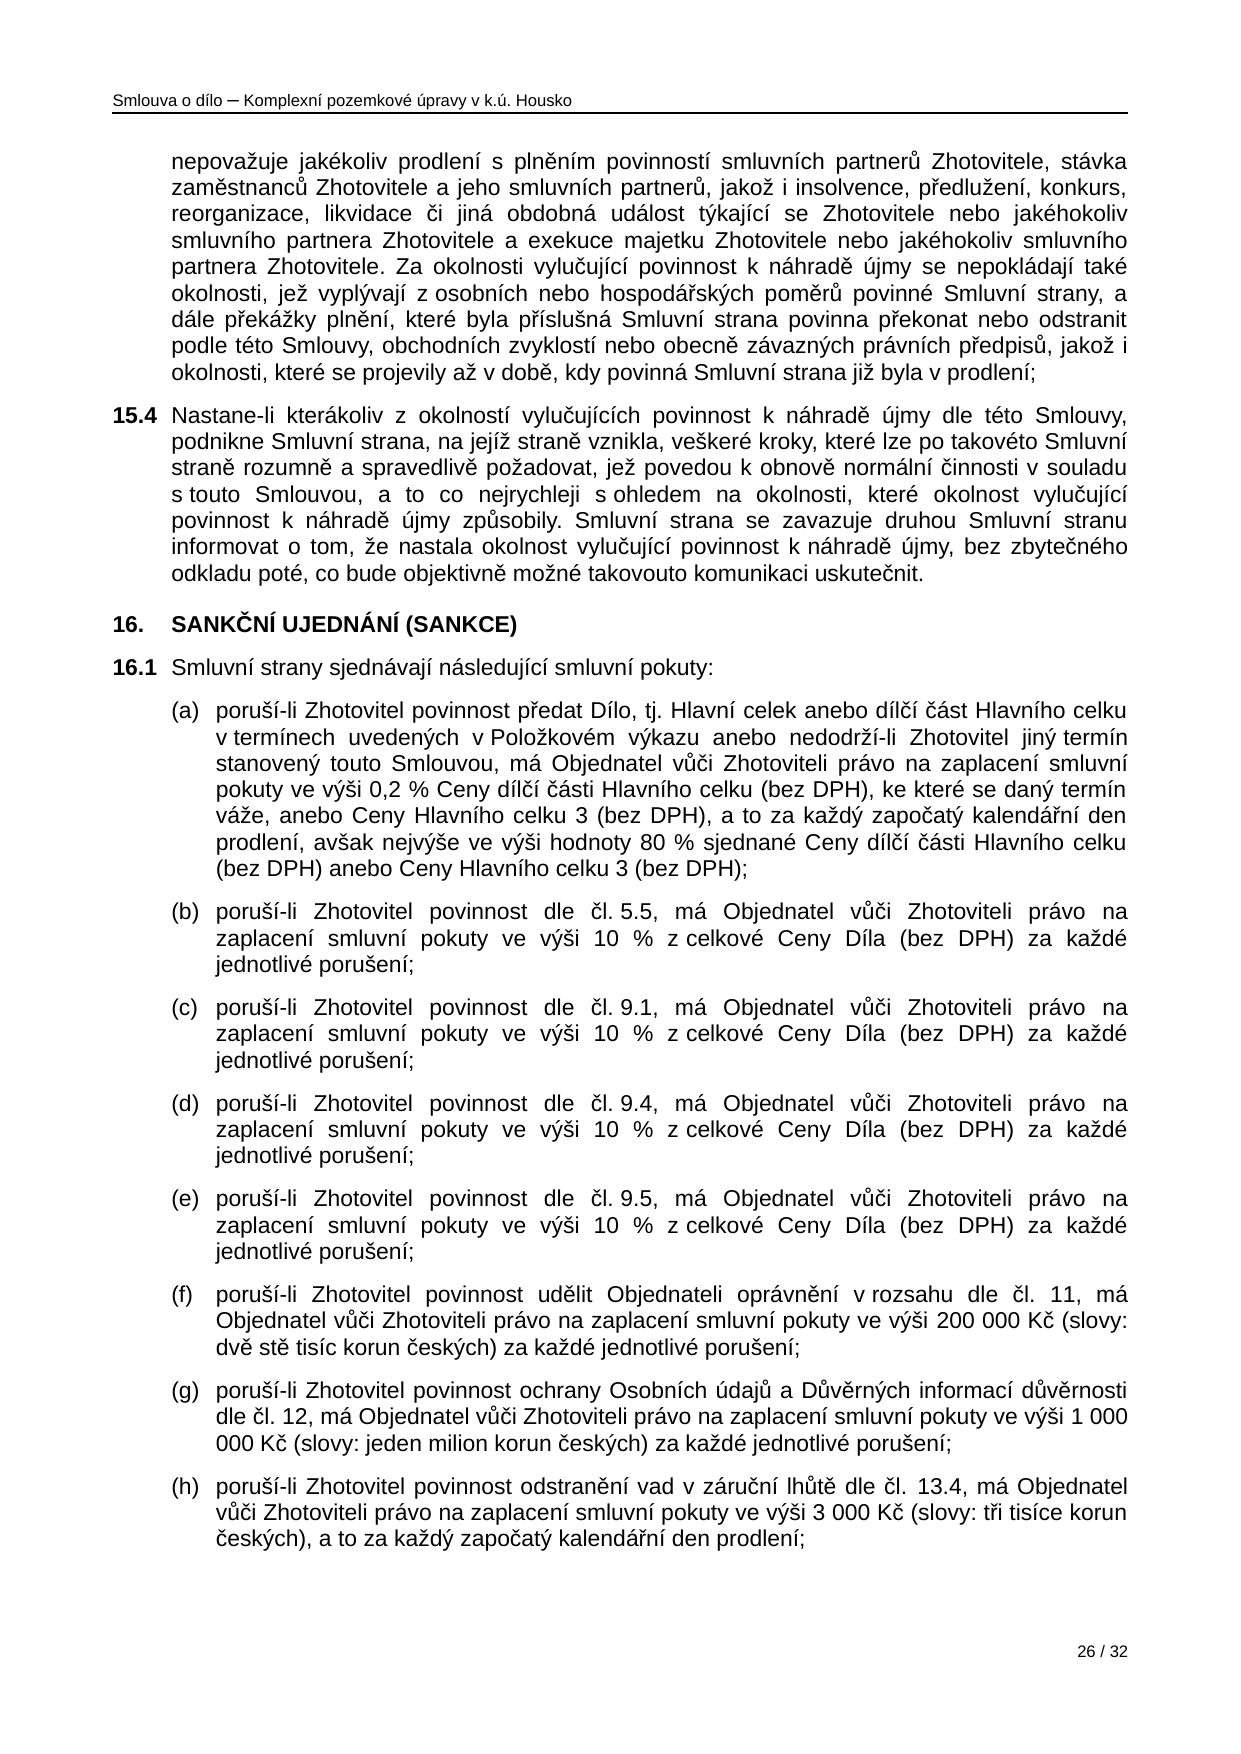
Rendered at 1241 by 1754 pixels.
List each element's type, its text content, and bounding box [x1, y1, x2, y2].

text Sankční ujednání (SANKCE) [112, 611, 1128, 637]
list poruší-li Zhotovitel povinnost dle čl. 9.5, má Objednatel vůči Zhotoviteli právo na zaplacení smluvní pokuty ve výši 10 % z celkové Ceny Díla (bez DPH) za každé jednotlivé porušení; [171, 1185, 1128, 1264]
text Smluvní strany sjednávají následující smluvní pokuty: [112, 654, 1128, 680]
list poruší-li Zhotovitel povinnost dle čl. 9.4, má Objednatel vůči Zhotoviteli právo na zaplacení smluvní pokuty ve výši 10 % z celkové Ceny Díla (bez DPH) za každé jednotlivé porušení; [171, 1090, 1128, 1169]
list poruší-li Zhotovitel povinnost dle čl. 9.1, má Objednatel vůči Zhotoviteli právo na zaplacení smluvní pokuty ve výši 10 % z celkové Ceny Díla (bez DPH) za každé jednotlivé porušení; [171, 994, 1128, 1073]
text Nastane-li kterákoliv z okolností vylučujících povinnost k náhradě újmy dle této Smlouvy, podnikne Smluvní strana, na jejíž straně vznikla, veškeré kroky, které lze po takovéto Smluvní straně rozumně a spravedlivě požadovat, jež povedou k obnově normální činnosti v souladu s touto Smlouvou, a to co nejrychleji s ohledem na okolnosti, které okolnost vylučující povinnost k náhradě újmy způsobily. Smluvní strana se zavazuje druhou Smluvní stranu informovat o tom, že nastala okolnost vylučující povinnost k náhradě újmy, bez zbytečného odkladu poté, co bude objektivně možné takovouto komunikaci uskutečnit. [112, 402, 1128, 586]
text poruší-li Zhotovitel povinnost odstranění vad v záruční lhůtě dle čl. 13.4, má Objednatel vůči Zhotoviteli právo na zaplacení smluvní pokuty ve výši 3 000 Kč (slovy: tři tisíce korun českých), a to za každý započatý kalendářní den prodlení; [171, 1473, 1128, 1552]
list poruší-li Zhotovitel povinnost předat Dílo, tj. Hlavní celek anebo dílčí část Hlavního celku v termínech uvedených v Položkovém výkazu anebo nedodrží-li Zhotovitel jiný termín stanovený touto Smlouvou, má Objednatel vůči Zhotoviteli právo na zaplacení smluvní pokuty ve výši 0,2 % Ceny dílčí části Hlavního celku (bez DPH), ke které se daný termín váže, anebo Ceny Hlavního celku 3 (bez DPH), a to za každý započatý kalendářní den prodlení, avšak nejvýše ve výši hodnoty 80 % sjednané Ceny dílčí části Hlavního celku (bez DPH) anebo Ceny Hlavního celku 3 (bez DPH); [171, 697, 1128, 882]
text poruší-li Zhotovitel povinnost udělit Objednateli oprávnění v rozsahu dle čl. 11, má Objednatel vůči Zhotoviteli právo na zaplacení smluvní pokuty ve výši 200 000 Kč (slovy: dvě stě tisíc korun českých) za každé jednotlivé porušení; [171, 1281, 1128, 1360]
list poruší-li Zhotovitel povinnost dle čl. 5.5, má Objednatel vůči Zhotoviteli právo na zaplacení smluvní pokuty ve výši 10 % z celkové Ceny Díla (bez DPH) za každé jednotlivé porušení; [171, 898, 1128, 977]
text poruší-li Zhotovitel povinnost ochrany Osobních údajů a Důvěrných informací důvěrnosti dle čl. 12, má Objednatel vůči Zhotoviteli právo na zaplacení smluvní pokuty ve výši 1 000 000 Kč (slovy: jeden milion korun českých) za každé jednotlivé porušení; [171, 1377, 1128, 1456]
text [112, 148, 1128, 385]
